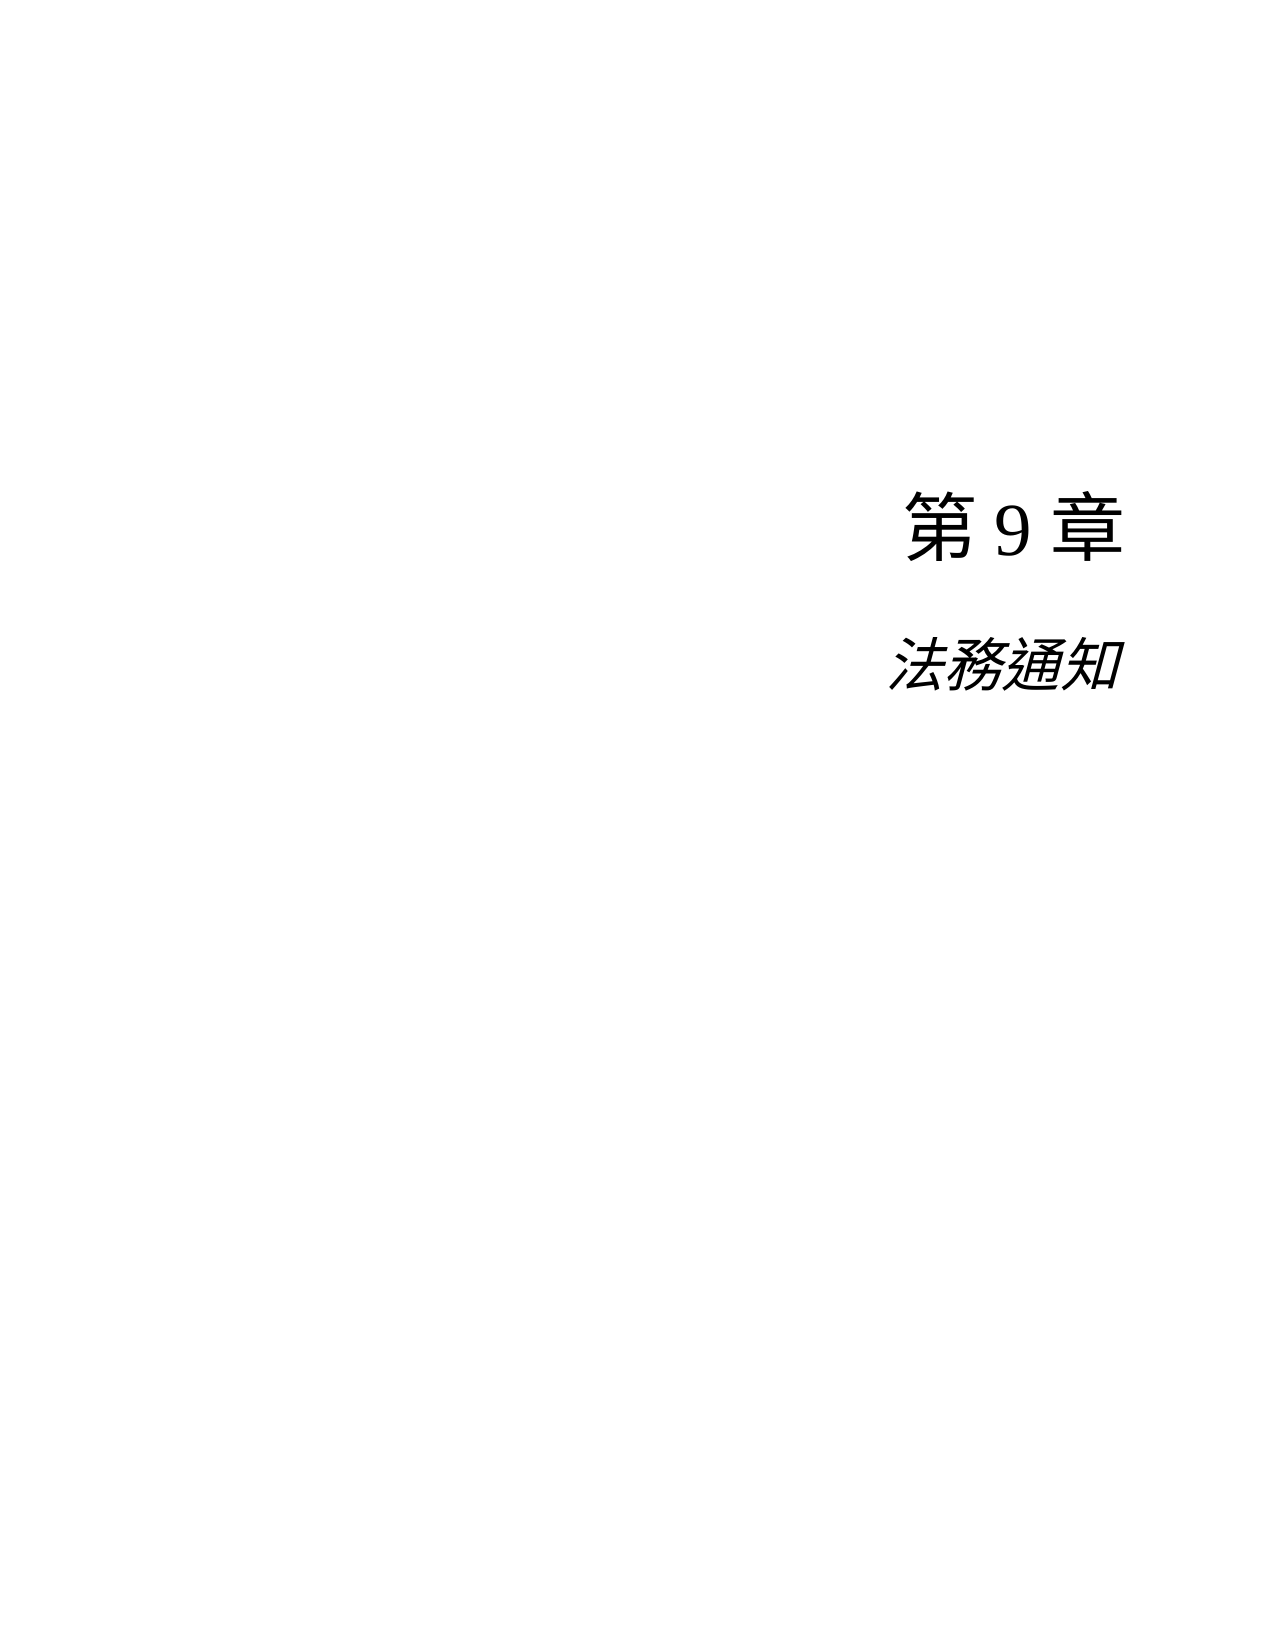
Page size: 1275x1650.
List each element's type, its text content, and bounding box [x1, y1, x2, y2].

text 法務通知 [150, 619, 1125, 703]
text 第 9 章 [150, 468, 1125, 577]
